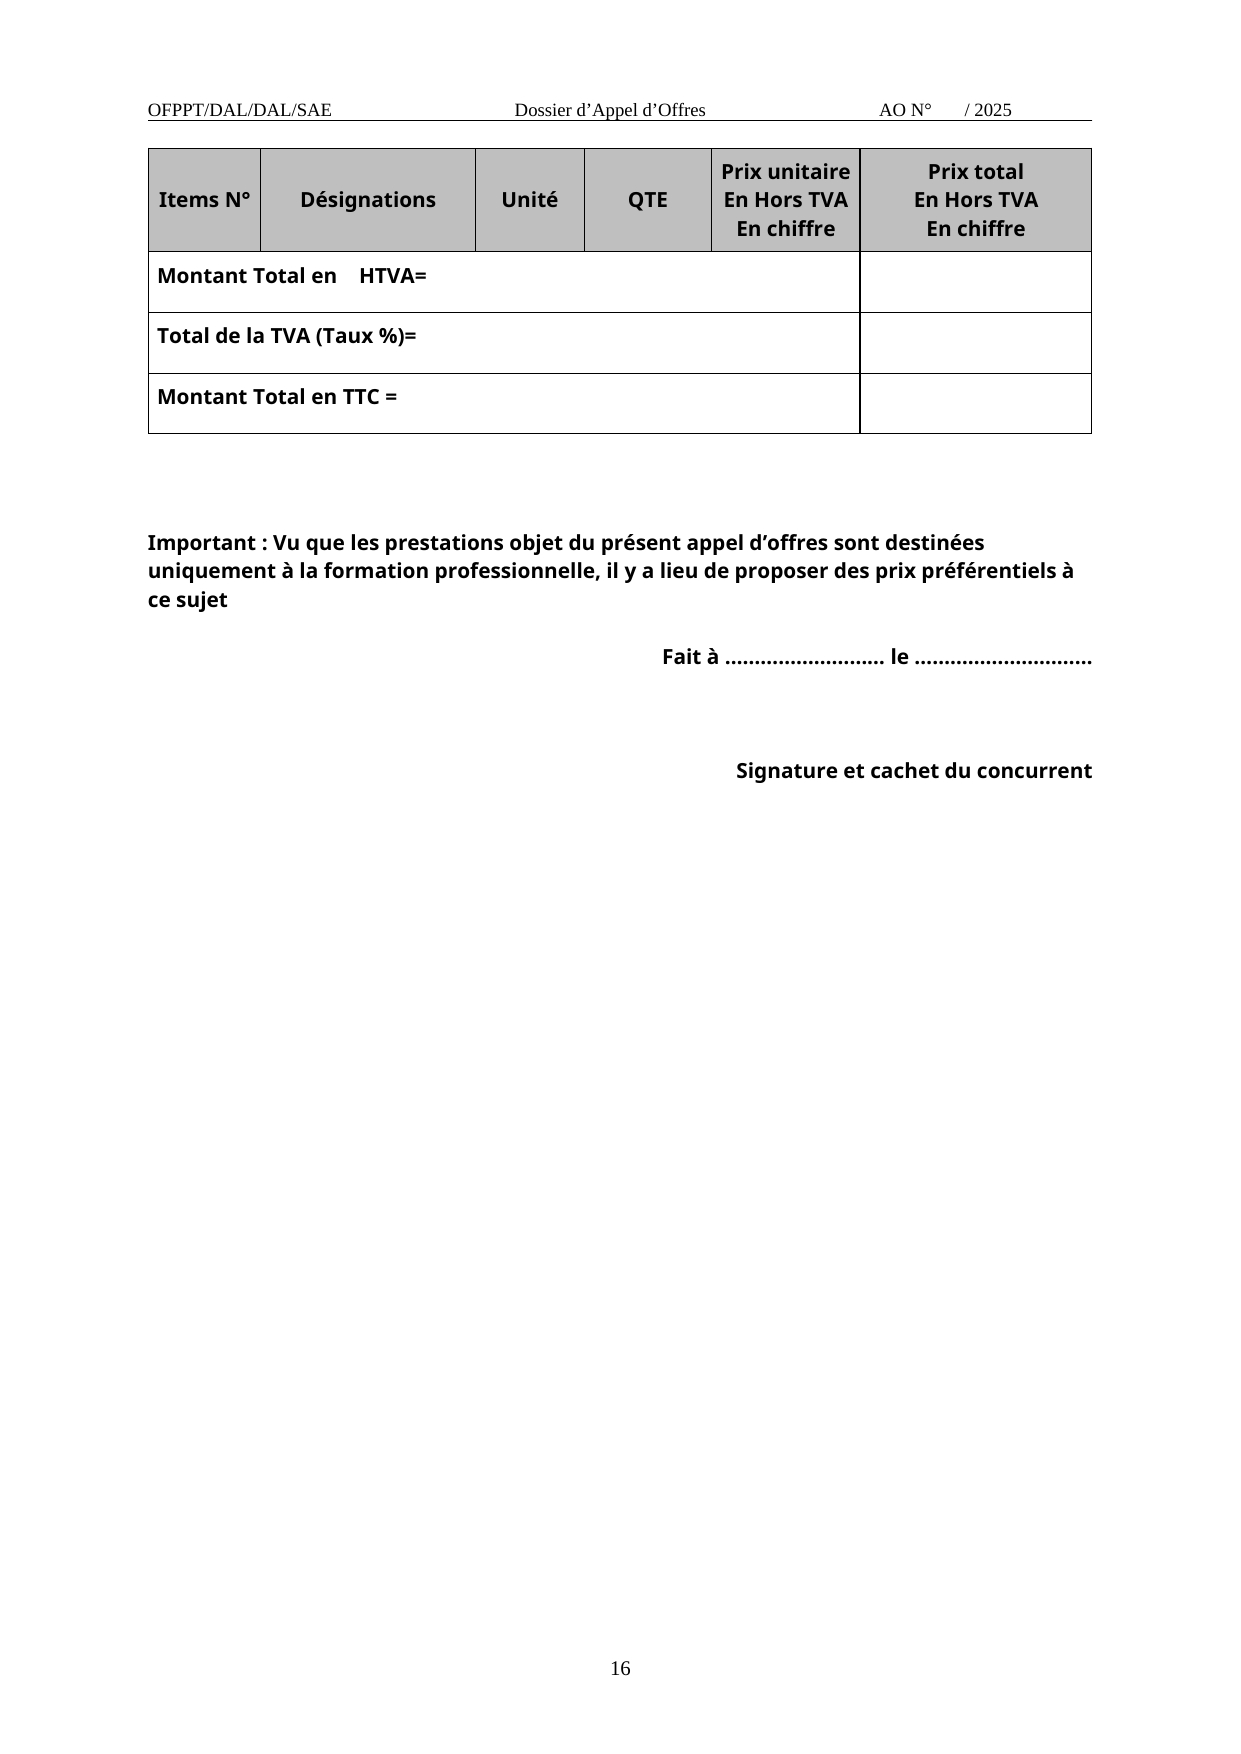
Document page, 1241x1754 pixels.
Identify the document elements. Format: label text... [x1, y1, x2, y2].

table_cell [861, 252, 1091, 312]
text Important : Vu que les prestations objet du présent appel d’offres sont destinées uniquement à la formation professionnelle, il y a lieu de proposer des prix préférentiels à ce sujet [148, 528, 1092, 613]
table_cell [861, 313, 1091, 373]
table_cell Montant Total en TTC = [149, 374, 859, 433]
text Fait à ……………………… le ………………………… [148, 642, 1092, 670]
table_cell Total de la TVA (Taux %)= [149, 313, 859, 373]
table_cell [861, 374, 1091, 433]
table_header Unité [476, 149, 584, 251]
table_header Prix total En Hors TVA En chiffre [861, 149, 1091, 251]
text Signature et cachet du concurrent [148, 756, 1092, 784]
table_header Prix unitaire En Hors TVA En chiffre [712, 149, 859, 251]
table_header QTE [585, 149, 711, 251]
table_cell Montant Total en HTVA= [149, 252, 859, 312]
table_header Items N° [149, 149, 260, 251]
table_header Désignations [261, 149, 475, 251]
